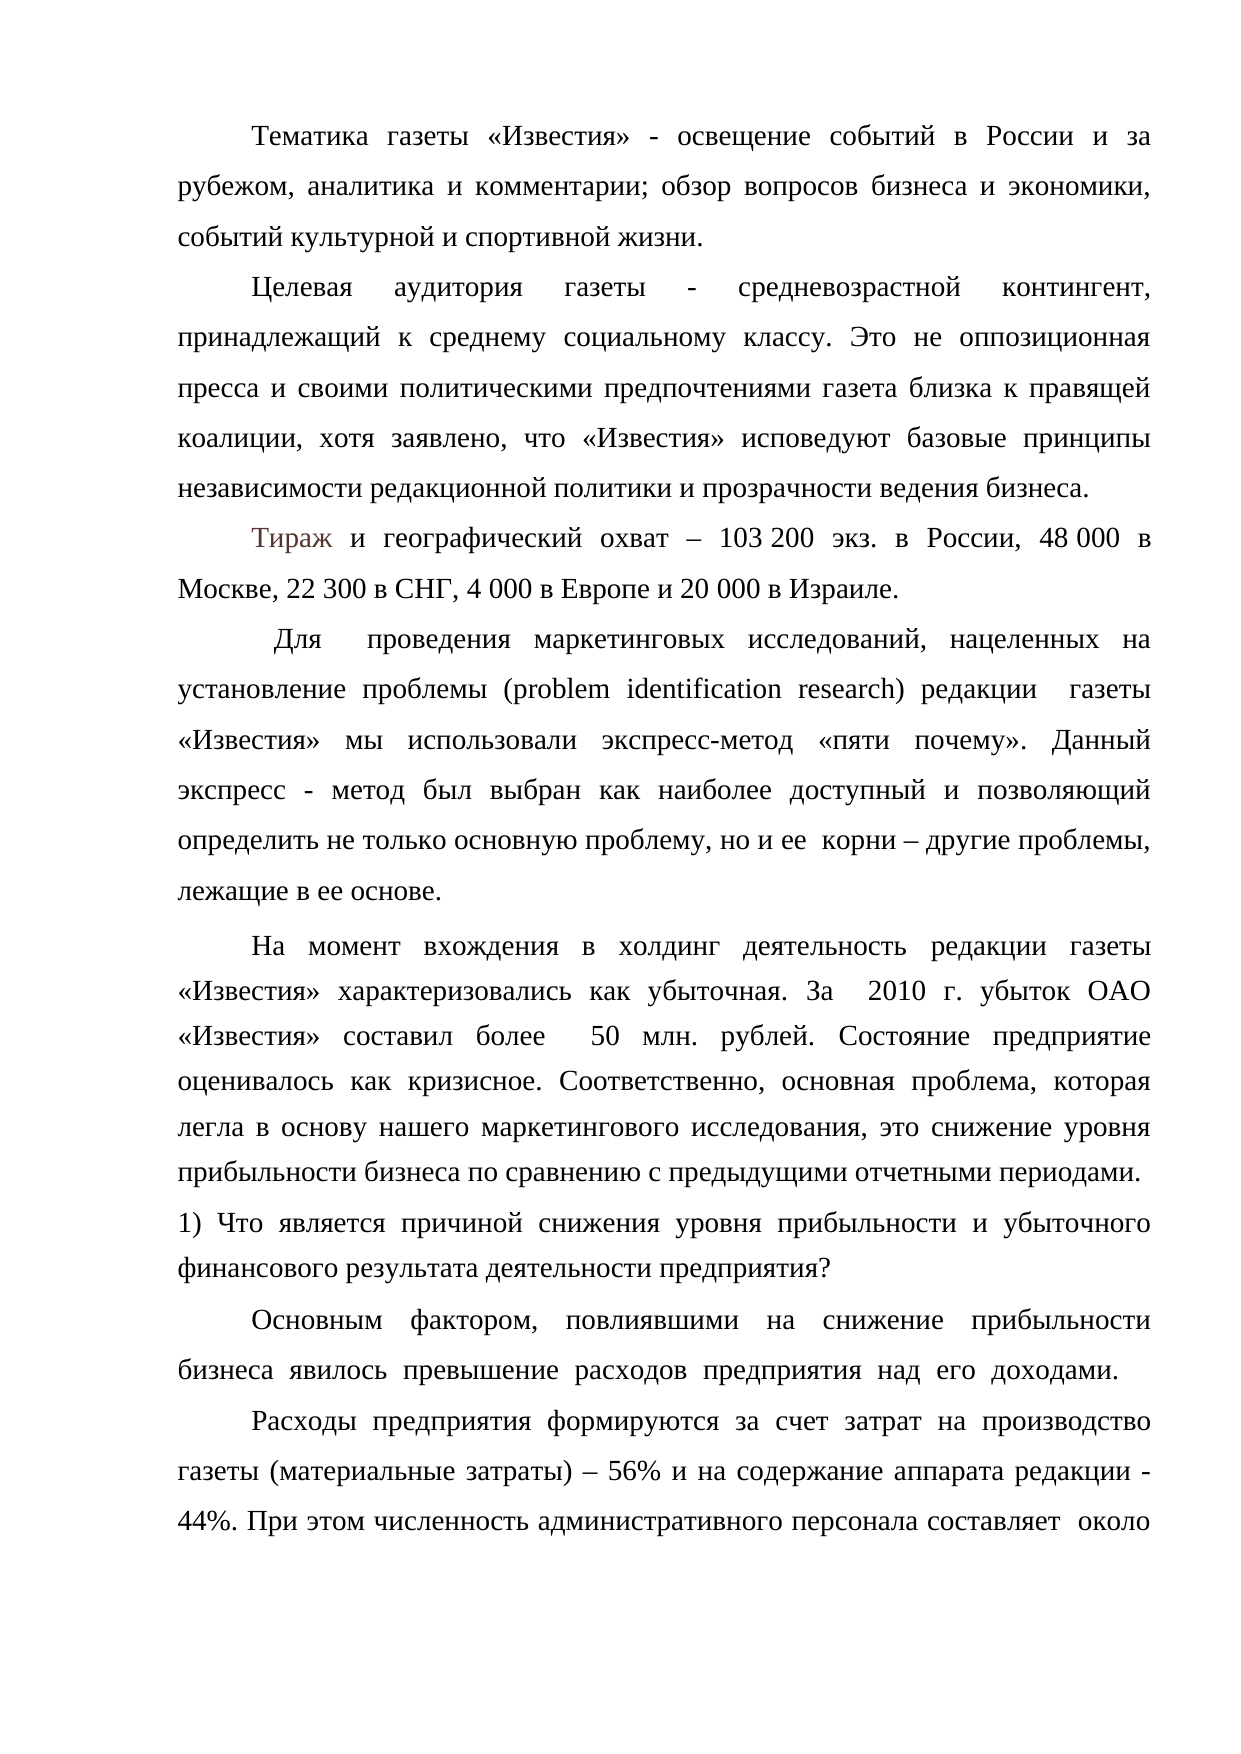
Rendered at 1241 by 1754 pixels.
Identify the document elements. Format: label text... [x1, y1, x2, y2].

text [177, 1302, 1152, 1537]
subtitle Для проведения маркетинговых исследований, нацеленных на установление проблемы (problem identification research) редакции газеты «Известия» мы использовали экспресс-метод «пяти почему». Данный экспресс - метод был выбран как наиболее доступный и позволяющий определить не только основную проблему, но и ее корни – другие проблемы, лежащие в ее основе. [177, 621, 1152, 906]
text На момент вхождения в холдинг деятельность редакции газеты «Известия» характеризовались как убыточная. За 2010 г. убыток ОАО «Известия» составил более 50 млн. рублей. Состояние предприятие оценивалось как кризисное. Соответственно, основная проблема, которая легла в основу нашего маркетингового исследования, это снижение уровня прибыльности бизнеса по сравнению с предыдущими отчетными периодами. [177, 928, 1152, 1187]
subtitle Целевая аудитория газеты - средневозрастной контингент, принадлежащий к среднему социальному классу. Это не оппозиционная пресса и своими политическими предпочтениями газета близка к правящей коалиции, хотя заявлено, что «Известия» исповедуют базовые принципы независимости редакционной политики и прозрачности ведения бизнеса. [177, 269, 1152, 504]
subtitle Тематика газеты «Известия» - освещение событий в России и за рубежом, аналитика и комментарии; обзор вопросов бизнеса и экономики, событий культурной и спортивной жизни. [177, 118, 1152, 252]
text Тираж и географический охват – 103 200 экз. в России, 48 000 в Москве, 22 300 в СНГ, 4 000 в Европе и 20 000 в Израиле. [177, 521, 1152, 604]
list 1) Что является причиной снижения уровня прибыльности и убыточного финансового результата деятельности предприятия? [177, 1205, 1152, 1284]
